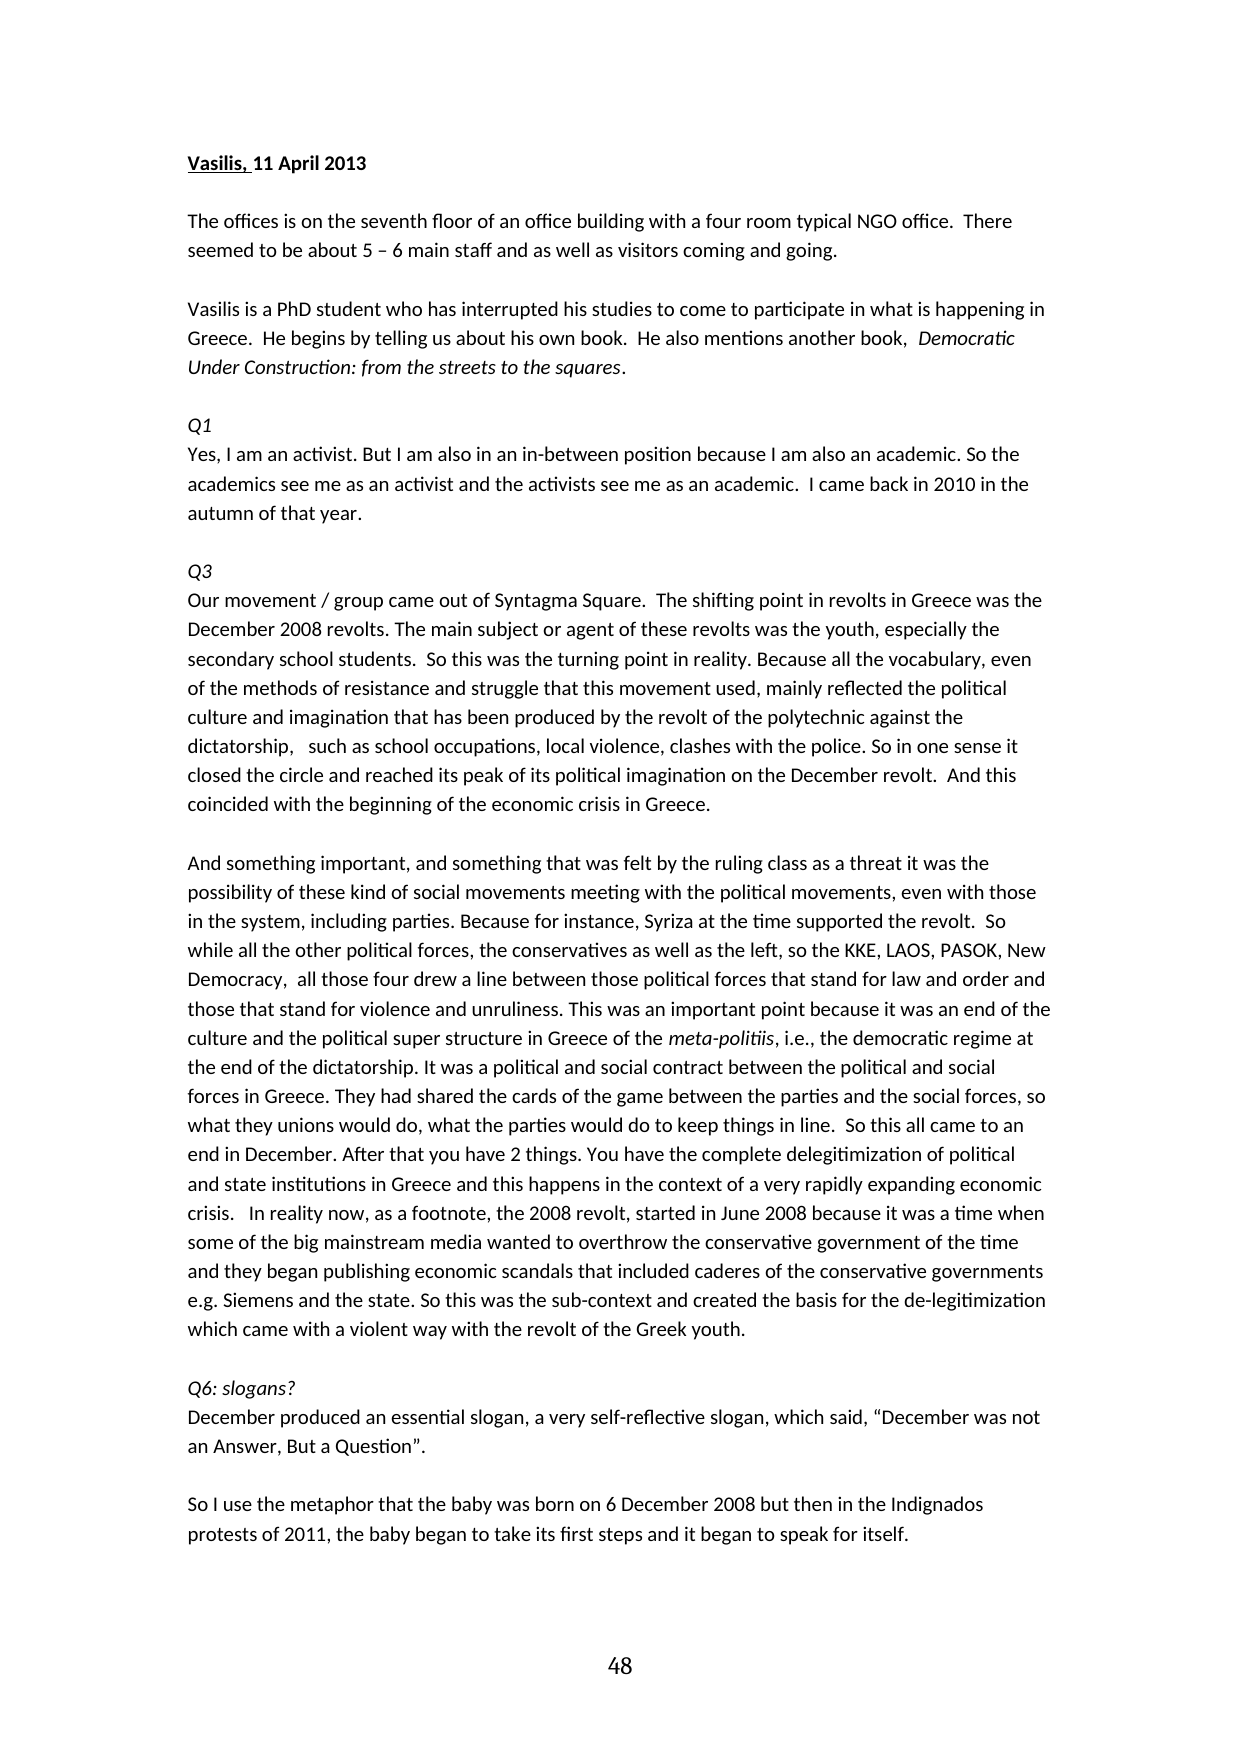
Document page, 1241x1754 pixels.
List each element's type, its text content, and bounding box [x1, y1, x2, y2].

text So I use the metaphor that the baby was born on 6 December 2008 but then in the Indignados protests of 2011, the baby began to take its first steps and it began to speak for itself. [187, 1492, 1053, 1546]
text December produced an essential slogan, a very self-reflective slogan, which said, “December was not an Answer, But a Question”. [187, 1404, 1053, 1459]
text Yes, I am an activist. But I am also in an in-between position because I am also an academic. So the academics see me as an activist and the activists see me as an academic. I came back in 2010 in the autumn of that year. [187, 442, 1053, 525]
text Vasilis is a PhD student who has interrupted his studies to come to participate in what is happening in Greece. He begins by telling us about his own book. He also mentions another book, Democratic Under Construction: from the streets to the squares. [187, 296, 1053, 379]
text Q6: slogans? [187, 1375, 1053, 1400]
text Vasilis, 11 April 2013 [187, 150, 1053, 175]
text Q1 [187, 412, 1053, 438]
text Q3 [187, 558, 1053, 584]
text And something important, and something that was felt by the ruling class as a threat it was the possibility of these kind of social movements meeting with the political movements, even with those in the system, including parties. Because for instance, Syriza at the time supported the revolt. So while all the other political forces, the conservatives as well as the left, so the KKE, LAOS, PASOK, New Democracy, all those four drew a line between those political forces that stand for law and order and those that stand for violence and unruliness. This was an important point because it was an end of the culture and the political super structure in Greece of the meta-politiis, i.e., the democratic regime at the end of the dictatorship. It was a political and social contract between the political and social forces in Greece. They had shared the cards of the game between the parties and the social forces, so what they unions would do, what the parties would do to keep things in line. So this all came to an end in December. After that you have 2 things. You have the complete delegitimization of political and state institutions in Greece and this happens in the context of a very rapidly expanding economic crisis. In reality now, as a footnote, the 2008 revolt, started in June 2008 because it was a time when some of the big mainstream media wanted to overthrow the conservative government of the time and they began publishing economic scandals that included caderes of the conservative governments e.g. Siemens and the state. So this was the sub-context and created the basis for the de-legitimization which came with a violent way with the revolt of the Greek youth. [187, 850, 1053, 1342]
text Our movement / group came out of Syntagma Square. The shifting point in revolts in Greece was the December 2008 revolts. The main subject or agent of these revolts was the youth, especially the secondary school students. So this was the turning point in reality. Because all the vocabulary, even of the methods of resistance and struggle that this movement used, mainly reflected the political culture and imagination that has been produced by the revolt of the polytechnic against the dictatorship, such as school occupations, local violence, clashes with the police. So in one sense it closed the circle and reached its peak of its political imagination on the December revolt. And this coincided with the beginning of the economic crisis in Greece. [187, 587, 1053, 817]
text The offices is on the seventh floor of an office building with a four room typical NGO office. There seemed to be about 5 – 6 main staff and as well as visitors coming and going. [187, 208, 1053, 263]
